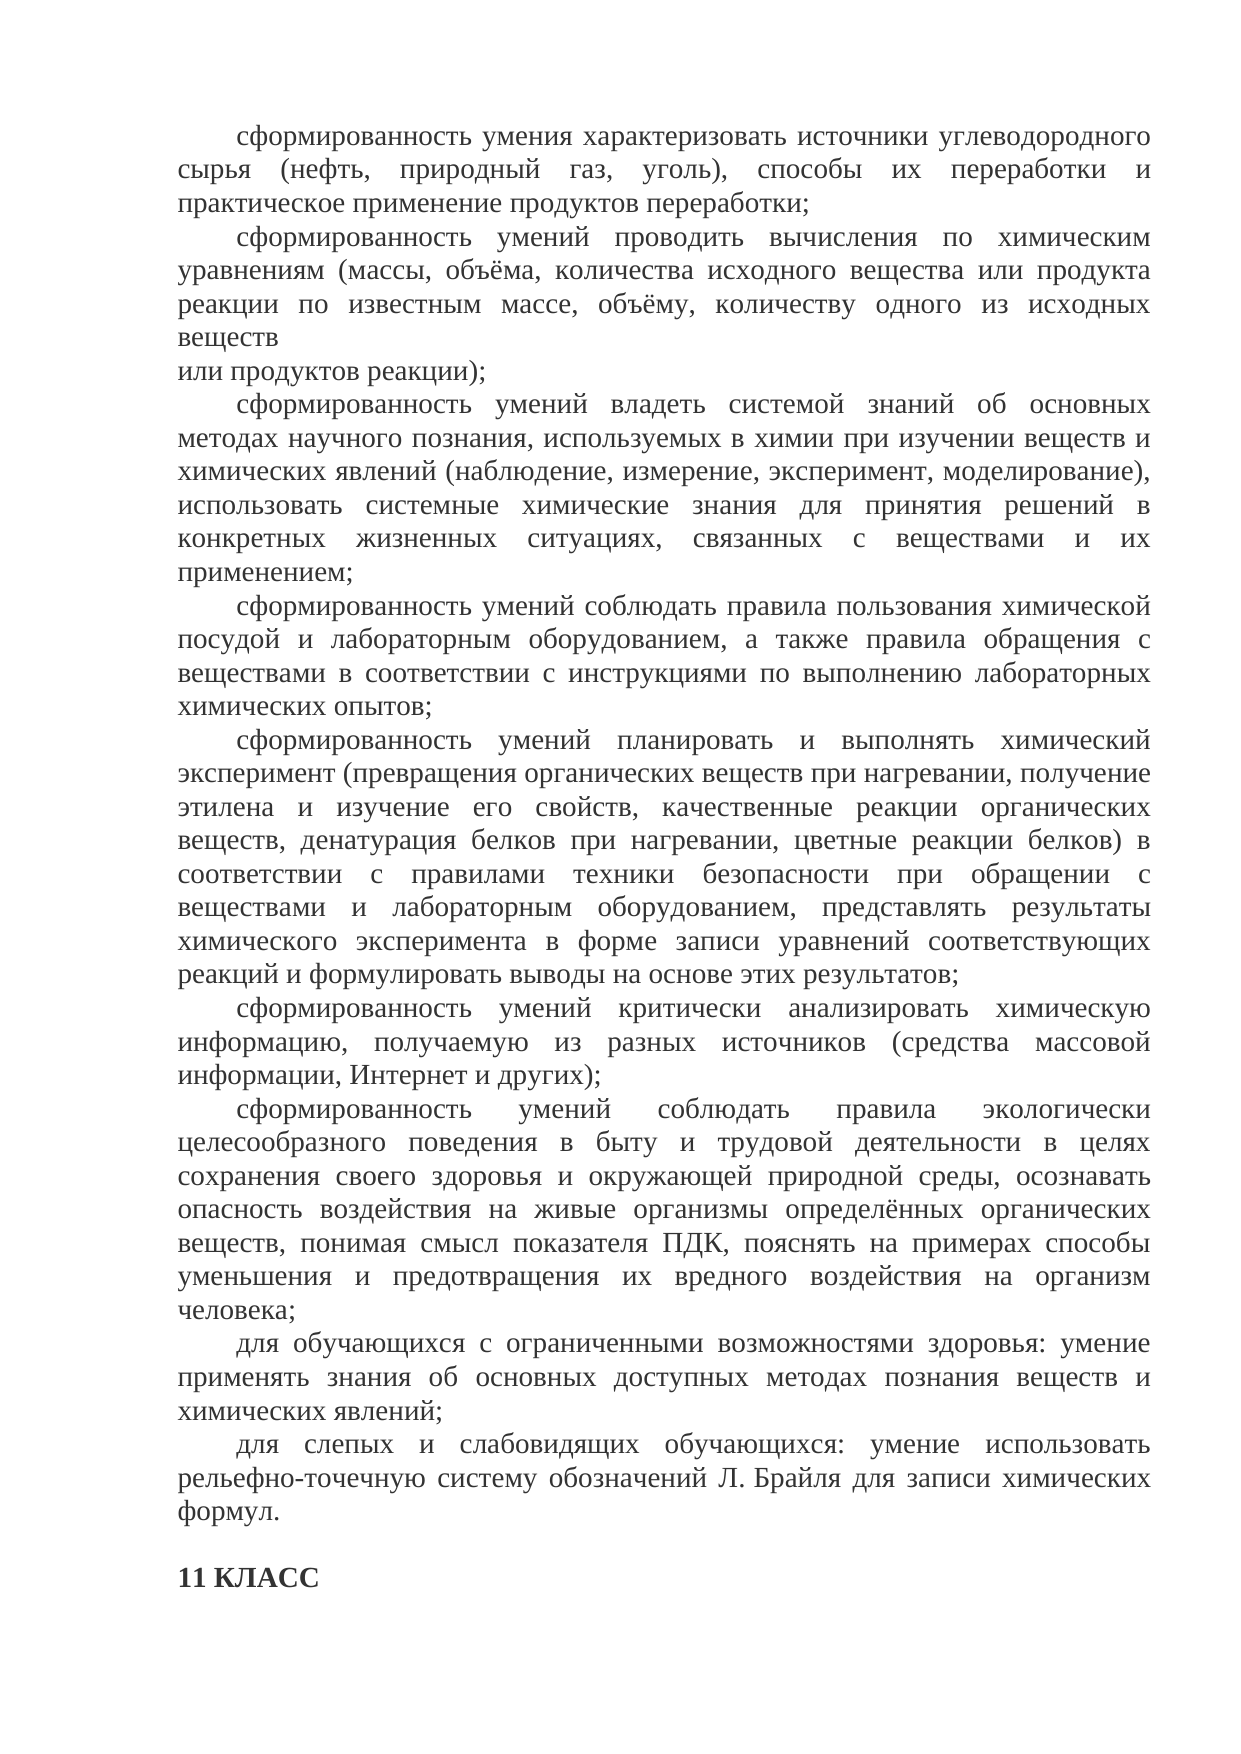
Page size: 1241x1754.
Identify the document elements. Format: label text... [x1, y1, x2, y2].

text сформированность умений соблюдать правила экологически целесообразного поведения в быту и трудовой деятельности в целях сохранения своего здоровья и окружающей природной среды, осознавать опасность воздействия на живые организмы определённых органических веществ, понимая смысл показателя ПДК, пояснять на примерах способы уменьшения и предотвращения их вредного воздействия на организм человека; [177, 1091, 1152, 1326]
text для слепых и слабовидящих обучающихся: умение использовать рельефно-точечную систему обозначений Л. Брайля для записи химических формул. [177, 1426, 1152, 1527]
text 11 КЛАСС [177, 1560, 1152, 1594]
text сформированность умений соблюдать правила пользования химической посудой и лабораторным оборудованием, а также правила обращения с веществами в соответствии с инструкциями по выполнению лабораторных химических опытов; [177, 588, 1152, 722]
text сформированность умений проводить вычисления по химическим уравнениям (массы, объёма, количества исходного вещества или продукта реакции по известным массе, объёму, количеству одного из исходных веществ или продуктов реакции); [177, 219, 1152, 386]
text для обучающихся с ограниченными возможностями здоровья: умение применять знания об основных доступных методах познания веществ и химических явлений; [177, 1326, 1152, 1426]
text сформированность умений владеть системой знаний об основных методах научного познания, используемых в химии при изучении веществ и химических явлений (наблюдение, измерение, эксперимент, моделирование), использовать системные химические знания для принятия решений в конкретных жизненных ситуациях, связанных с веществами и их применением; [177, 386, 1152, 588]
text сформированность умений планировать и выполнять химический эксперимент (превращения органических веществ при нагревании, получение этилена и изучение его свойств, качественные реакции органических веществ, денатурация белков при нагревании, цветные реакции белков) в соответствии с правилами техники безопасности при обращении с веществами и лабораторным оборудованием, представлять результаты химического эксперимента в форме записи уравнений соответствующих реакций и формулировать выводы на основе этих результатов; [177, 722, 1152, 990]
text сформированность умения характеризовать источники углеводородного сырья (нефть, природный газ, уголь), способы их переработки и практическое применение продуктов переработки; [177, 118, 1152, 219]
text сформированность умений критически анализировать химическую информацию, получаемую из разных источников (средства массовой информации, Интернет и других); [177, 990, 1152, 1091]
